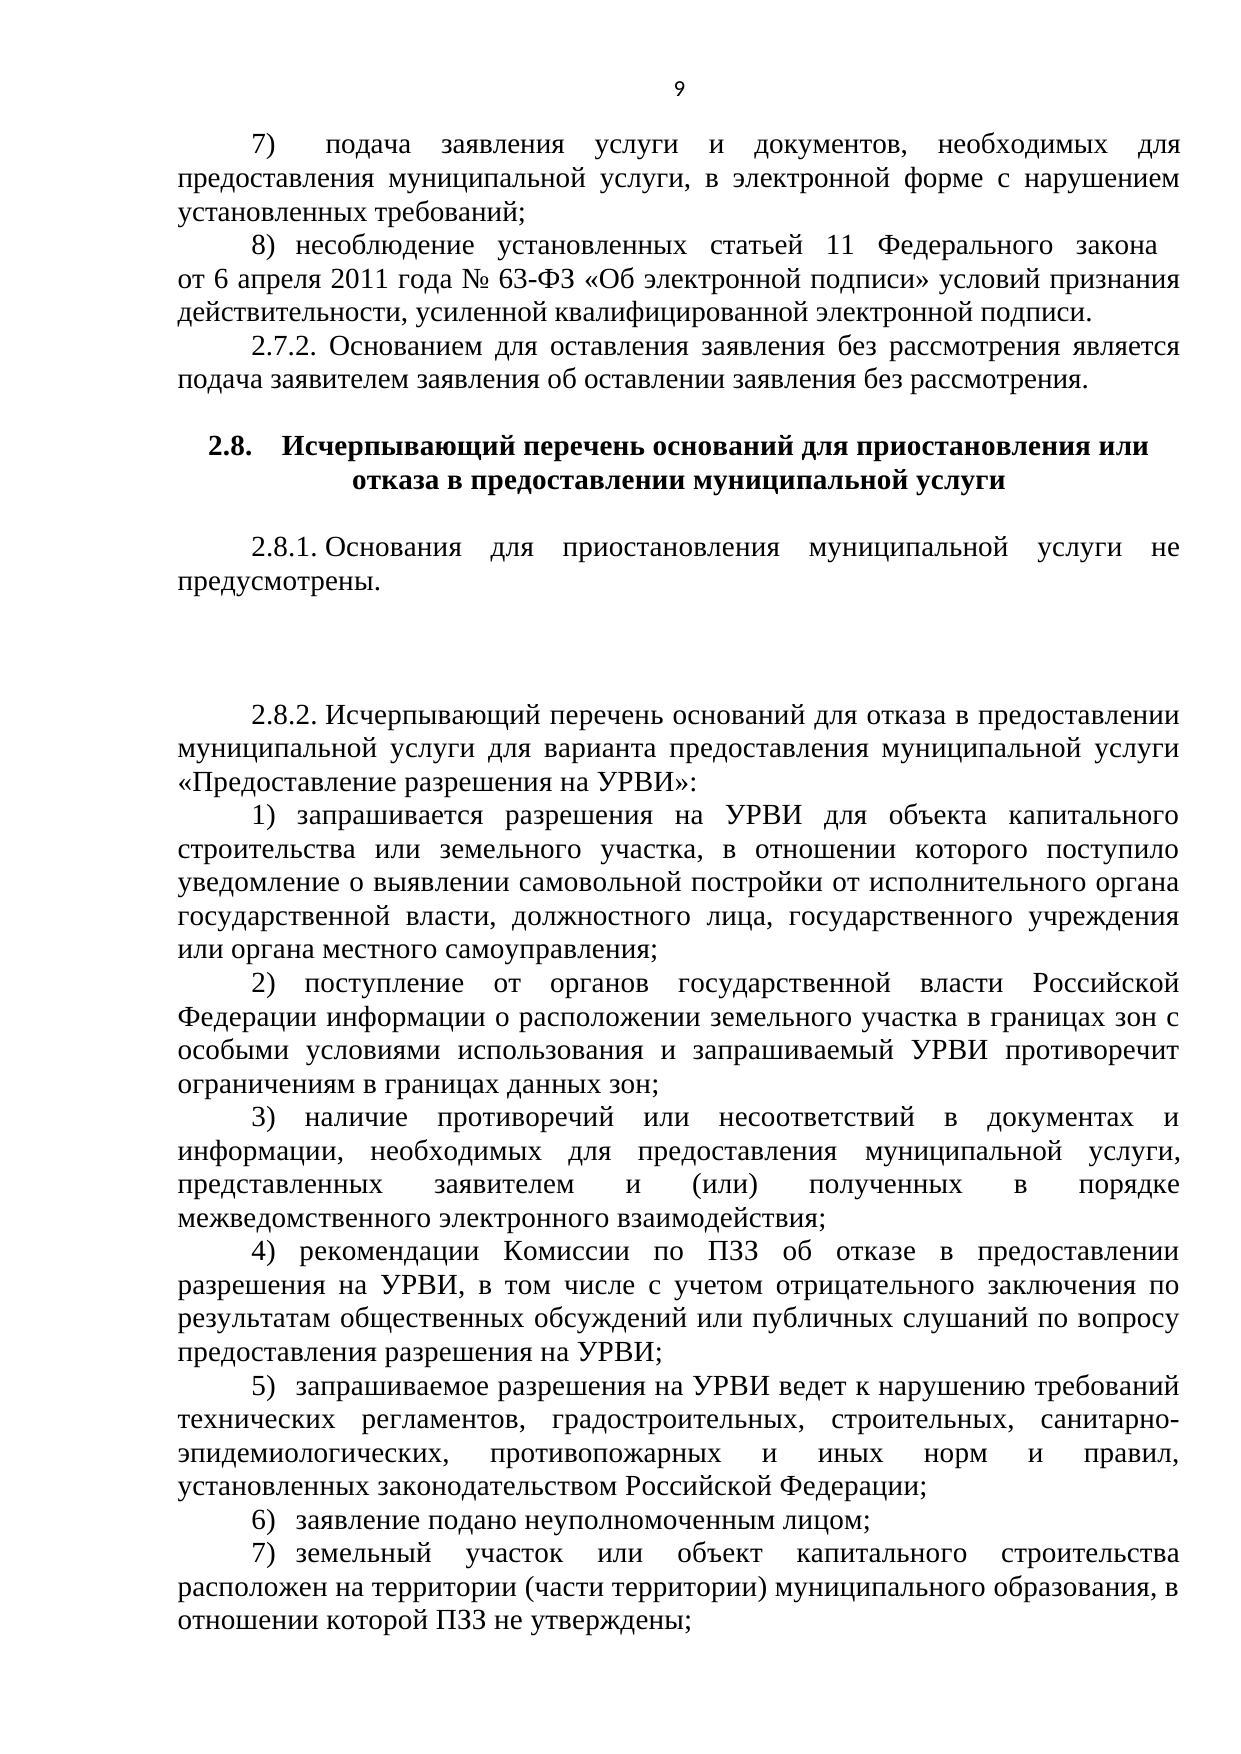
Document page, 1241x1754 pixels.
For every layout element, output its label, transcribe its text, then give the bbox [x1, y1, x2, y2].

list Основания для приостановления муниципальной услуги не предусмотрены. [177, 529, 1181, 596]
list 3) наличие противоречий или несоответствий в документах и информации, необходимых для предоставления муниципальной услуги, представленных заявителем и (или) полученных в порядке межведомственного электронного взаимодействия; [177, 1099, 1181, 1233]
list Исчерпывающий перечень оснований для отказа в предоставлении муниципальной услуги для варианта предоставления муниципальной услуги «Предоставление разрешения на УРВИ»: [177, 697, 1181, 797]
list 6) заявление подано неуполномоченным лицом; [177, 1502, 1181, 1535]
list 2.7.2. Основанием для оставления заявления без рассмотрения является подача заявителем заявления об оставлении заявления без рассмотрения. [177, 328, 1181, 395]
list 5) запрашиваемое разрешения на УРВИ ведет к нарушению требований технических регламентов, градостроительных, строительных, санитарно-эпидемиологических, противопожарных и иных норм и правил, установленных законодательством Российской Федерации; [177, 1368, 1181, 1502]
list Исчерпывающий перечень оснований для приостановления или отказа в предоставлении муниципальной услуги [177, 428, 1181, 496]
list 2) поступление от органов государственной власти Российской Федерации информации о расположении земельного участка в границах зон с особыми условиями использования и запрашиваемый УРВИ противоречит ограничениям в границах данных зон; [177, 965, 1181, 1099]
list 4) рекомендации Комиссии по ПЗЗ об отказе в предоставлении разрешения на УРВИ, в том числе с учетом отрицательного заключения по результатам общественных обсуждений или публичных слушаний по вопросу предоставления разрешения на УРВИ; [177, 1233, 1181, 1368]
list 7) подача заявления услуги и документов, необходимых для предоставления муниципальной услуги, в электронной форме с нарушением установленных требований; [177, 127, 1181, 227]
list 1) запрашивается разрешения на УРВИ для объекта капитального строительства или земельного участка, в отношении которого поступило уведомление о выявлении самовольной постройки от исполнительного органа государственной власти, должностного лица, государственного учреждения или органа местного самоуправления; [177, 797, 1181, 965]
list 8) несоблюдение установленных статьей 11 Федерального закона от 6 апреля 2011 года № 63-ФЗ «Об электронной подписи» условий признания действительности, усиленной квалифицированной электронной подписи. [177, 227, 1181, 328]
list 7) земельный участок или объект капитального строительства расположен на территории (части территории) муниципального образования, в отношении которой ПЗЗ не утверждены; [177, 1535, 1181, 1636]
